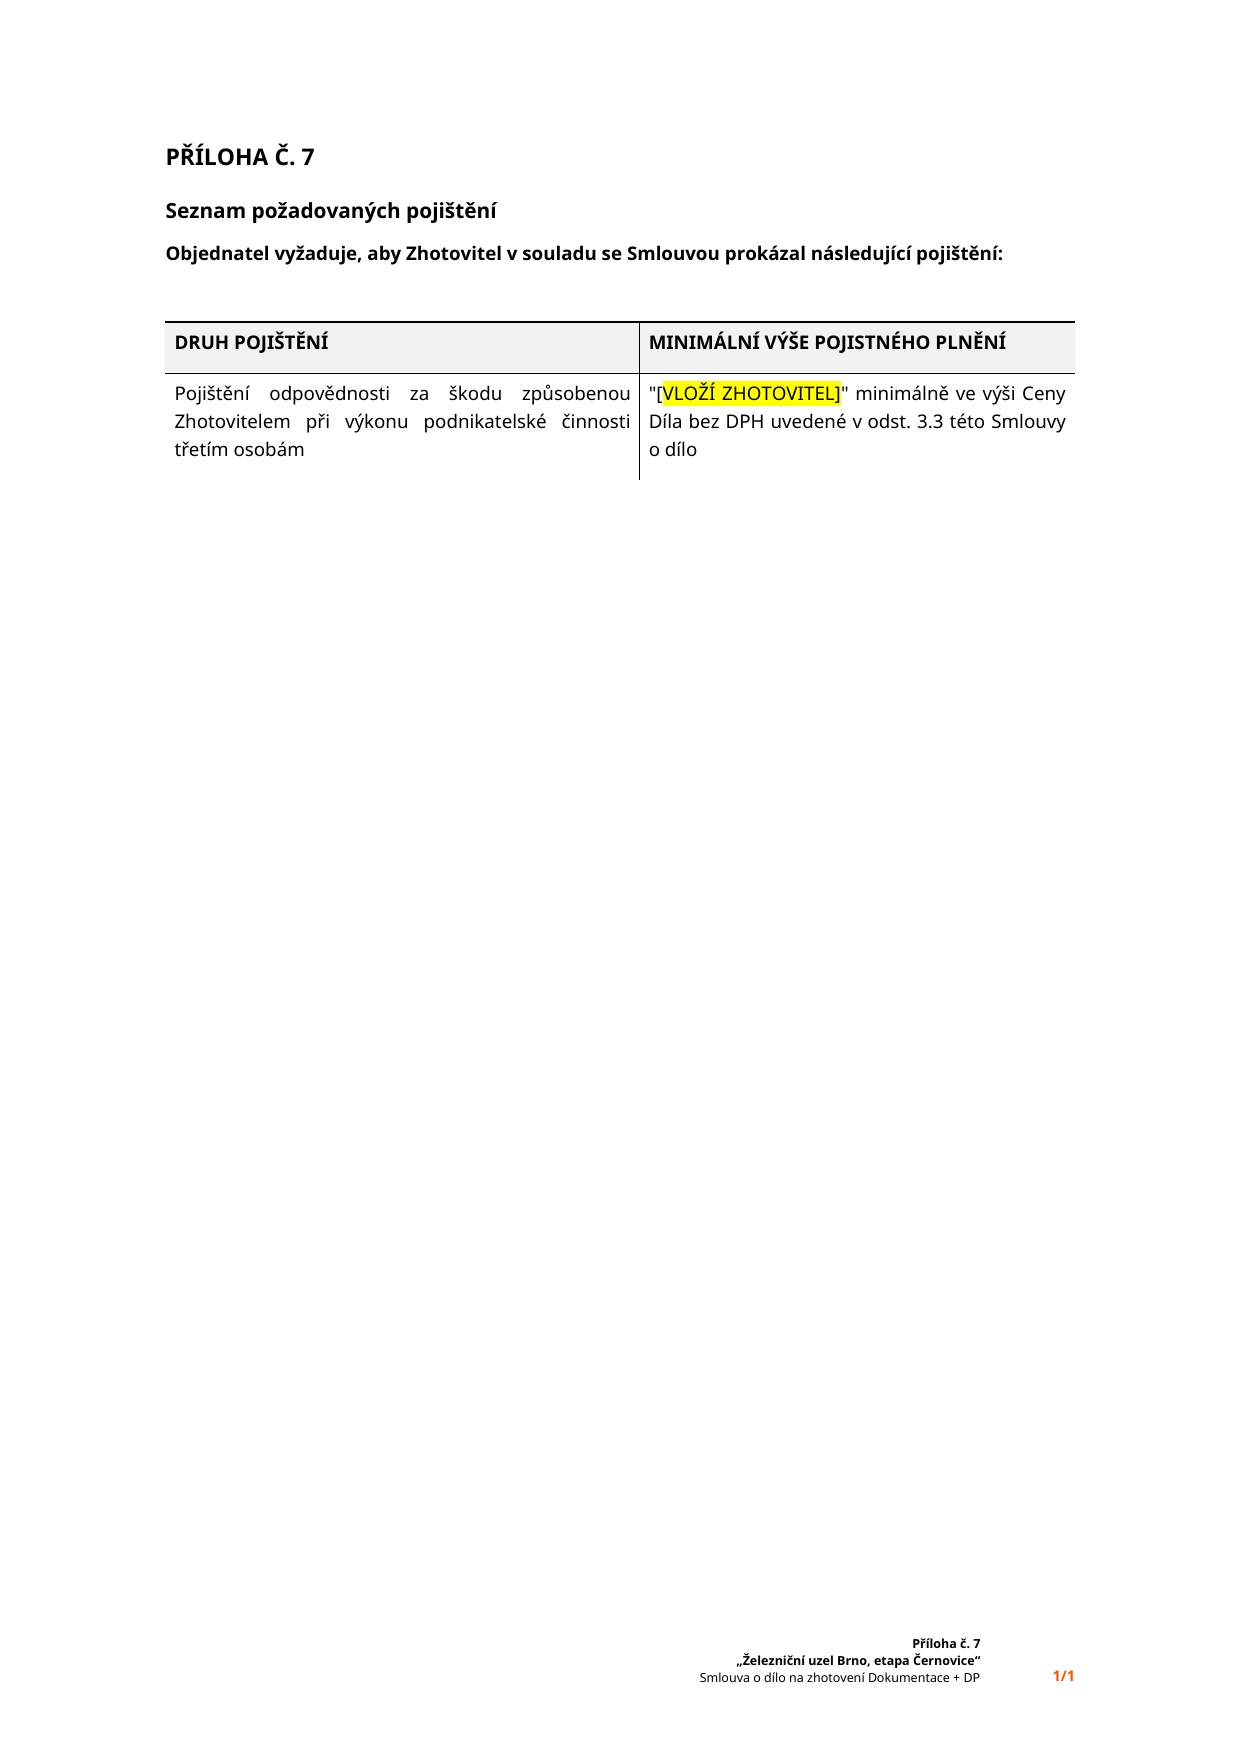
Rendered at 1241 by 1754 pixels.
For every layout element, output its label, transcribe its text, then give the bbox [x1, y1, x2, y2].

text Příloha č. 7 [165, 141, 1075, 173]
table_header DRUH POJIŠTĚNÍ [165, 323, 639, 372]
table_cell Pojištění odpovědnosti za škodu způsobenou Zhotovitelem při výkonu podnikatelské činnosti třetím osobám [165, 374, 639, 480]
table_header MINIMÁLNÍ VÝŠE POJISTNÉHO PLNĚNÍ [640, 323, 1075, 372]
table_cell "[VLOŽÍ ZHOTOVITEL]" minimálně ve výši Ceny Díla bez DPH uvedené v odst. 3.3 této Smlouvy o dílo [640, 374, 1075, 480]
text Objednatel vyžaduje, aby Zhotovitel v souladu se Smlouvou prokázal následující pojištění: [165, 240, 1075, 266]
text Seznam požadovaných pojištění [165, 197, 1075, 225]
